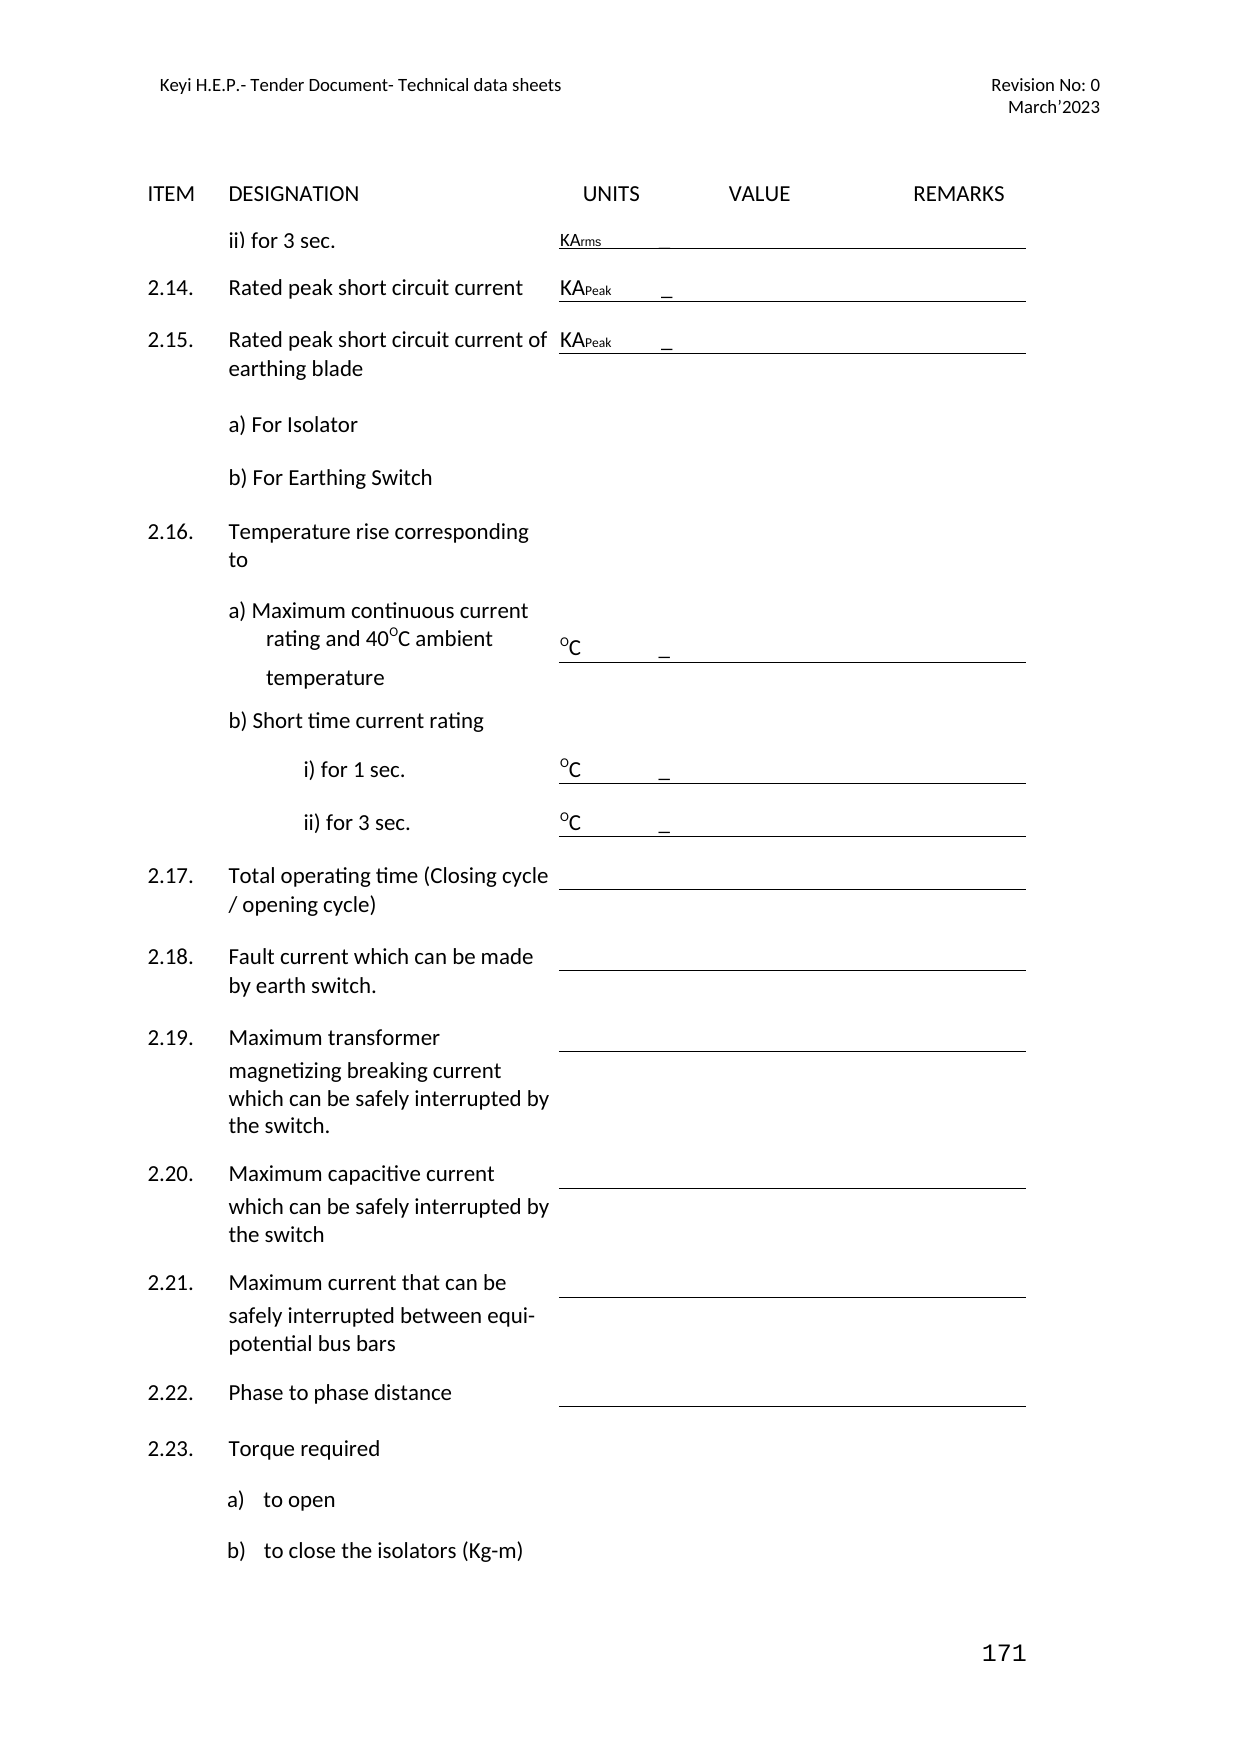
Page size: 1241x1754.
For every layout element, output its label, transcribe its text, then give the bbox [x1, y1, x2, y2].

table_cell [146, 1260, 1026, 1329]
list to open [146, 1486, 1027, 1513]
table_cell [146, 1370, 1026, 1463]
list to close the isolators (Kg-m) [146, 1536, 1027, 1564]
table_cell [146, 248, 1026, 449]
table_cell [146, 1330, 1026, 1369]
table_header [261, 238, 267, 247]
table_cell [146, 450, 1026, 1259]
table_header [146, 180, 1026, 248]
